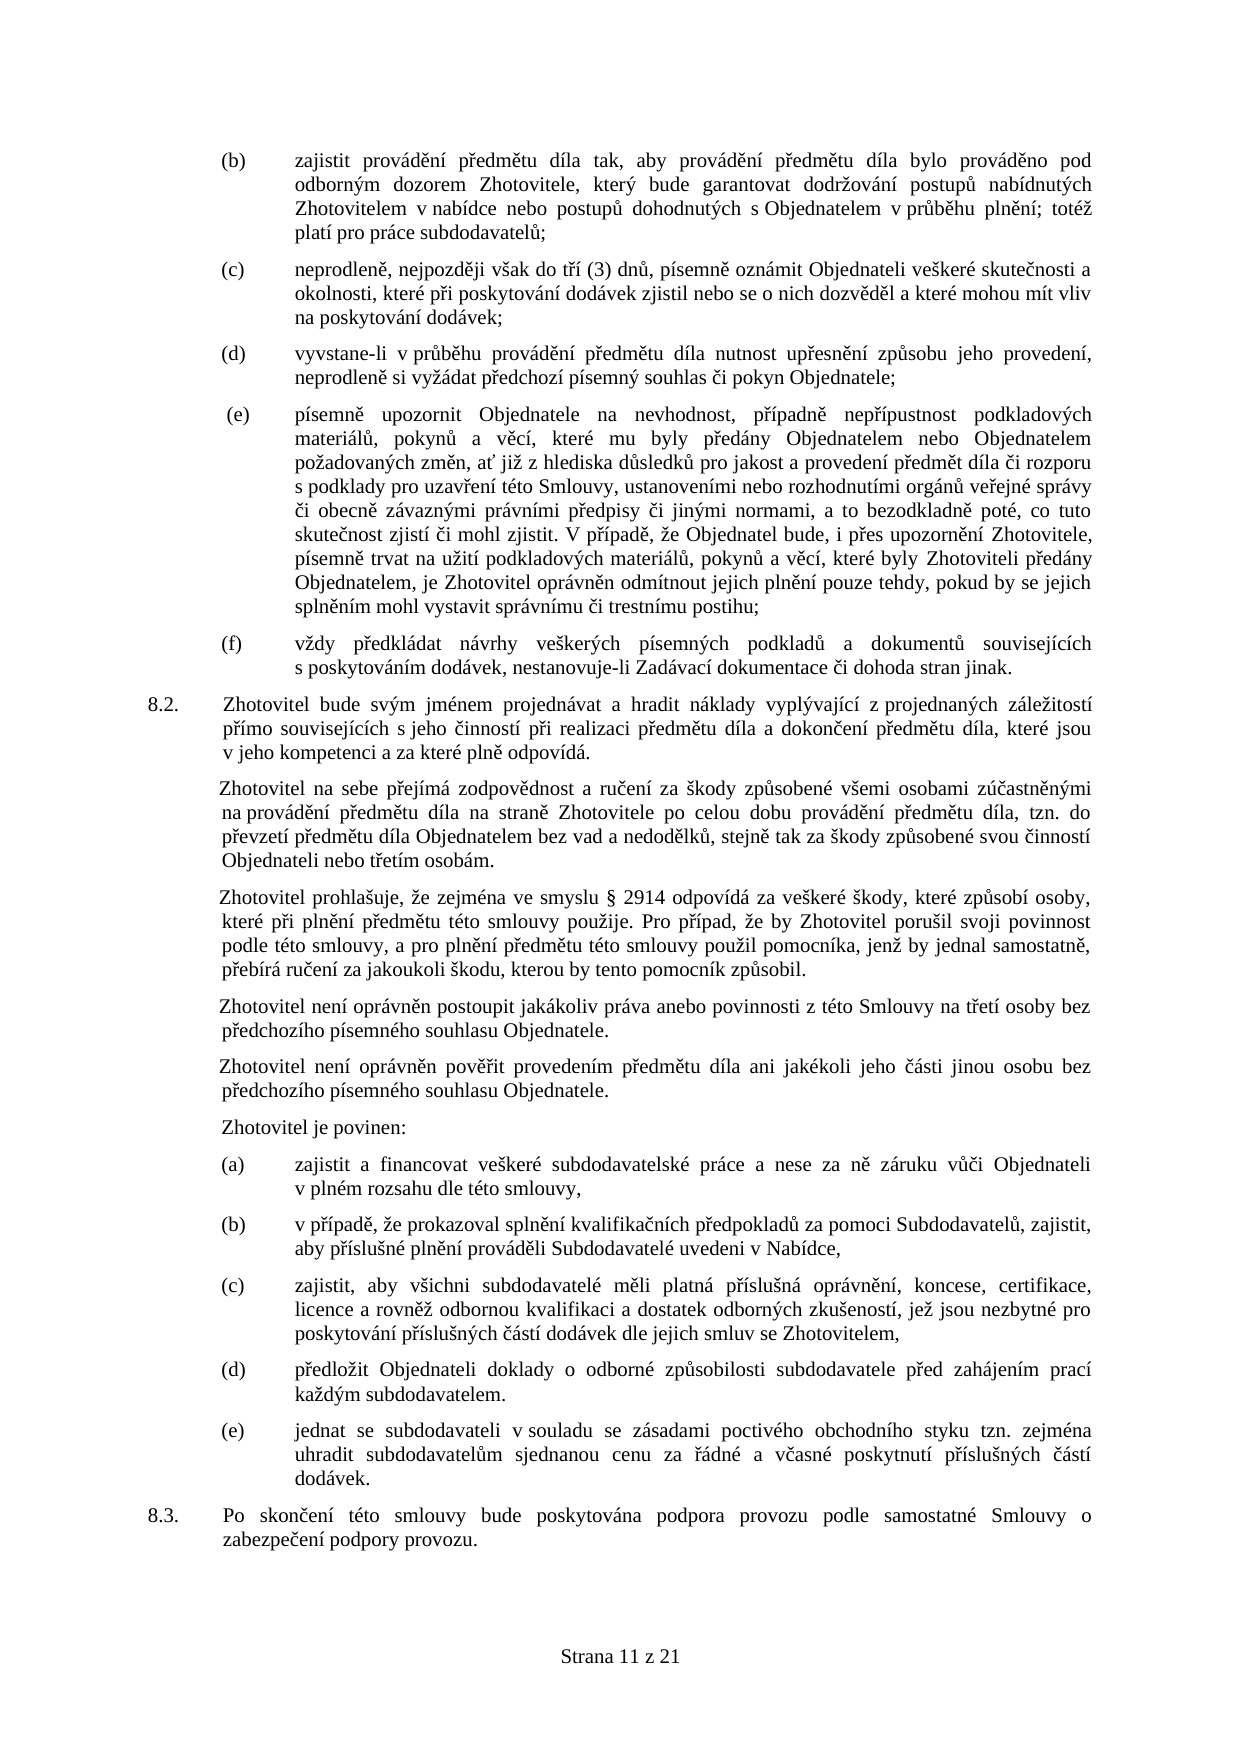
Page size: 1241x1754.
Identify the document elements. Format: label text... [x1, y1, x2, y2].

text (d) vyvstane-li v průběhu provádění předmětu díla nutnost upřesnění způsobu jeho provedení, neprodleně si vyžádat předchozí písemný souhlas či pokyn Objednatele; [221, 341, 1092, 389]
text Zhotovitel není oprávněn postoupit jakákoliv práva anebo povinnosti z této Smlouvy na třetí osoby bez předchozího písemného souhlasu Objednatele. [218, 994, 1092, 1042]
text (e) písemně upozornit Objednatele na nevhodnost, případně nepřípustnost podkladových materiálů, pokynů a věcí, které mu byly předány Objednatelem nebo Objednatelem požadovaných změn, ať již z hlediska důsledků pro jakost a provedení předmět díla či rozporu s podklady pro uzavření této Smlouvy, ustanoveními nebo rozhodnutími orgánů veřejné správy či obecně závaznými právními předpisy či jinými normami, a to bezodkladně poté, co tuto skutečnost zjistí či mohl zjistit. V případě, že Objednatel bude, i přes upozornění Zhotovitele, písemně trvat na užití podkladových materiálů, pokynů a věcí, které byly Zhotoviteli předány Objednatelem, je Zhotovitel oprávněn odmítnout jejich plnění pouze tehdy, pokud by se jejich splněním mohl vystavit správnímu či trestnímu postihu; [221, 402, 1092, 618]
text Zhotovitel je povinen: [221, 1115, 1092, 1139]
text (b) v případě, že prokazoval splnění kvalifikačních předpokladů za pomoci Subdodavatelů, zajistit, aby příslušné plnění prováděli Subdodavatelé uvedeni v Nabídce, [221, 1212, 1092, 1260]
text (c) zajistit, aby všichni subdodavatelé měli platná příslušná oprávnění, koncese, certifikace, licence a rovněž odbornou kvalifikaci a dostatek odborných zkušeností, jež jsou nezbytné pro poskytování příslušných částí dodávek dle jejich smluv se Zhotovitelem, [221, 1273, 1092, 1345]
text (a) zajistit a financovat veškeré subdodavatelské práce a nese za ně záruku vůči Objednateli v plném rozsahu dle této smlouvy, [221, 1151, 1092, 1199]
text 8.2. Zhotovitel bude svým jménem projednávat a hradit náklady vyplývající z projednaných záležitostí přímo souvisejících s jeho činností při realizaci předmětu díla a dokončení předmětu díla, které jsou v jeho kompetenci a za které plně odpovídá. [148, 691, 1092, 764]
text Zhotovitel není oprávněn pověřit provedením předmětu díla ani jakékoli jeho části jinou osobu bez předchozího písemného souhlasu Objednatele. [218, 1054, 1092, 1102]
text (e) jednat se subdodavateli v souladu se zásadami poctivého obchodního styku tzn. zejména uhradit subdodavatelům sjednanou cenu za řádné a včasné poskytnutí příslušných částí dodávek. [221, 1418, 1092, 1490]
text (b) zajistit provádění předmětu díla tak, aby provádění předmětu díla bylo prováděno pod odborným dozorem Zhotovitele, který bude garantovat dodržování postupů nabídnutých Zhotovitelem v nabídce nebo postupů dohodnutých s Objednatelem v průběhu plnění; totéž platí pro práce subdodavatelů; [221, 148, 1092, 244]
text Zhotovitel na sebe přejímá zodpovědnost a ručení za škody způsobené všemi osobami zúčastněnými na provádění předmětu díla na straně Zhotovitele po celou dobu provádění předmětu díla, tzn. do převzetí předmětu díla Objednatelem bez vad a nedodělků, stejně tak za škody způsobené svou činností Objednateli nebo třetím osobám. [218, 776, 1092, 872]
text (c) neprodleně, nejpozději však do tří (3) dnů, písemně oznámit Objednateli veškeré skutečnosti a okolnosti, které při poskytování dodávek zjistil nebo se o nich dozvěděl a které mohou mít vliv na poskytování dodávek; [221, 256, 1092, 329]
text (d) předložit Objednateli doklady o odborné způsobilosti subdodavatele před zahájením prací každým subdodavatelem. [221, 1357, 1092, 1406]
text (f) vždy předkládat návrhy veškerých písemných podkladů a dokumentů souvisejících s poskytováním dodávek, nestanovuje-li Zadávací dokumentace či dohoda stran jinak. [221, 631, 1092, 679]
text 8.3. Po skončení této smlouvy bude poskytována podpora provozu podle samostatné Smlouvy o zabezpečení podpory provozu. [148, 1503, 1092, 1551]
text Zhotovitel prohlašuje, že zejména ve smyslu § 2914 odpovídá za veškeré škody, které způsobí osoby, které při plnění předmětu této smlouvy použije. Pro případ, že by Zhotovitel porušil svoji povinnost podle této smlouvy, a pro plnění předmětu této smlouvy použil pomocníka, jenž by jednal samostatně, přebírá ručení za jakoukoli škodu, kterou by tento pomocník způsobil. [218, 885, 1092, 981]
